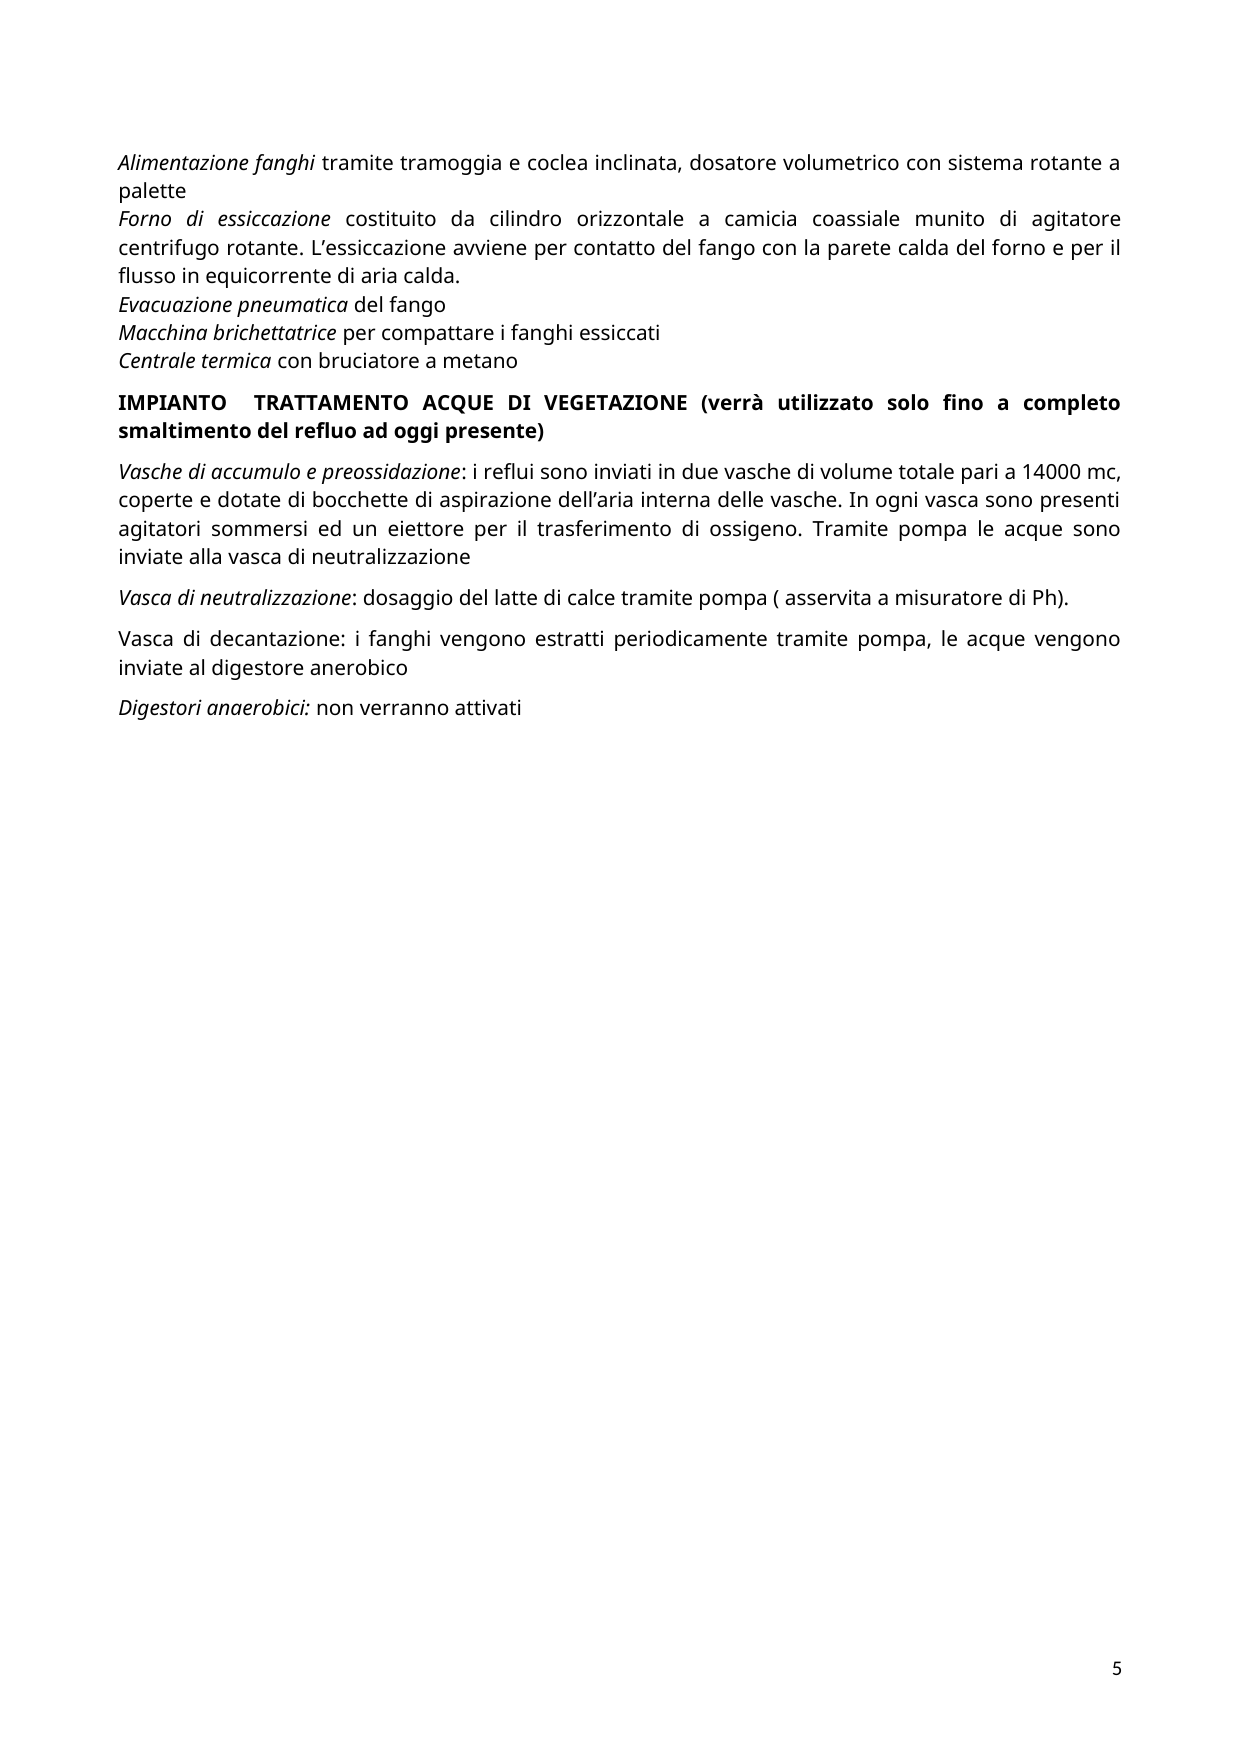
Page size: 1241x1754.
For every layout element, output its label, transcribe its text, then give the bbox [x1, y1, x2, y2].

text Evacuazione pneumatica del fango [118, 290, 1122, 318]
text IMPIANTO TRATTAMENTO ACQUE DI VEGETAZIONE (verrà utilizzato solo fino a completo smaltimento del refluo ad oggi presente) [118, 388, 1122, 444]
text Forno di essiccazione costituito da cilindro orizzontale a camicia coassiale munito di agitatore centrifugo rotante. L’essiccazione avviene per contatto del fango con la parete calda del forno e per il flusso in equicorrente di aria calda. [118, 204, 1122, 290]
text Vasche di accumulo e preossidazione: i reflui sono inviati in due vasche di volume totale pari a 14000 mc, coperte e dotate di bocchette di aspirazione dell’aria interna delle vasche. In ogni vasca sono presenti agitatori sommersi ed un eiettore per il trasferimento di ossigeno. Tramite pompa le acque sono inviate alla vasca di neutralizzazione [118, 457, 1122, 571]
text Macchina brichettatrice per compattare i fanghi essiccati [118, 318, 1122, 347]
text Digestori anaerobici: non verranno attivati [118, 693, 1122, 722]
text Alimentazione fanghi tramite tramoggia e coclea inclinata, dosatore volumetrico con sistema rotante a palette [118, 148, 1122, 204]
text Centrale termica con bruciatore a metano [118, 347, 1122, 375]
text Vasca di decantazione: i fanghi vengono estratti periodicamente tramite pompa, le acque vengono inviate al digestore anerobico [118, 624, 1122, 681]
text Vasca di neutralizzazione: dosaggio del latte di calce tramite pompa ( asservita a misuratore di Ph). [118, 583, 1122, 612]
